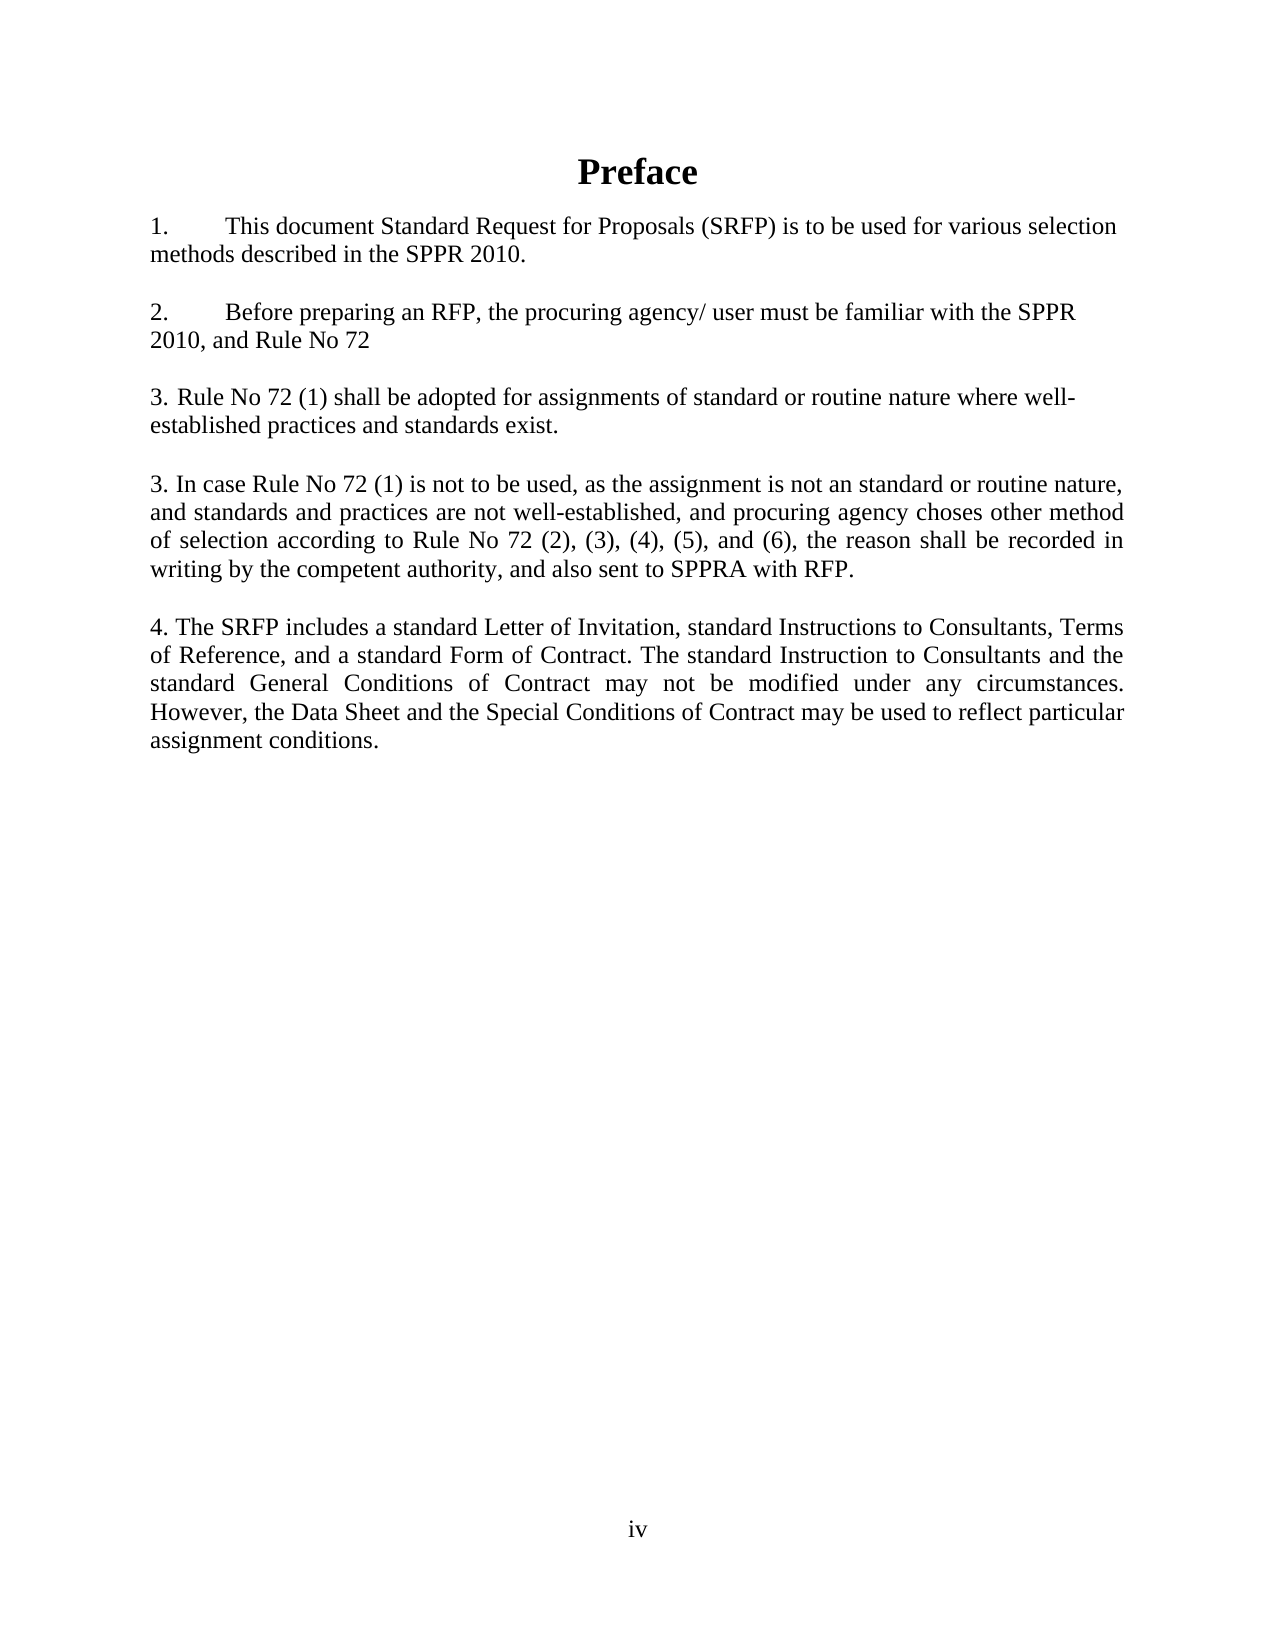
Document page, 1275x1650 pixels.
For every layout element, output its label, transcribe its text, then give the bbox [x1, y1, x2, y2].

list This document Standard Request for Proposals (SRFP) is to be used for various selection methods described in the SPPR 2010. [150, 212, 1125, 268]
text Preface [150, 149, 1125, 193]
list In case Rule No 72 (1) is not to be used, as the assignment is not an standard or routine nature, and standards and practices are not well-established, and procuring agency choses other method of selection according to Rule No 72 (2), (3), (4), (5), and (6), the reason shall be recorded in writing by the competent authority, and also sent to SPPRA with RFP. [150, 469, 1125, 582]
list The SRFP includes a standard Letter of Invitation, standard Instructions to Consultants, Terms of Reference, and a standard Form of Contract. The standard Instruction to Consultants and the standard General Conditions of Contract may not be modified under any circumstances. However, the Data Sheet and the Special Conditions of Contract may be used to reflect particular assignment conditions. [150, 613, 1125, 754]
list Before preparing an RFP, the procuring agency/ user must be familiar with the SPPR 2010, and Rule No 72 [150, 298, 1125, 353]
text iv [150, 1514, 1125, 1542]
list Rule No 72 (1) shall be adopted for assignments of standard or routine nature where well-established practices and standards exist. [150, 384, 1125, 439]
